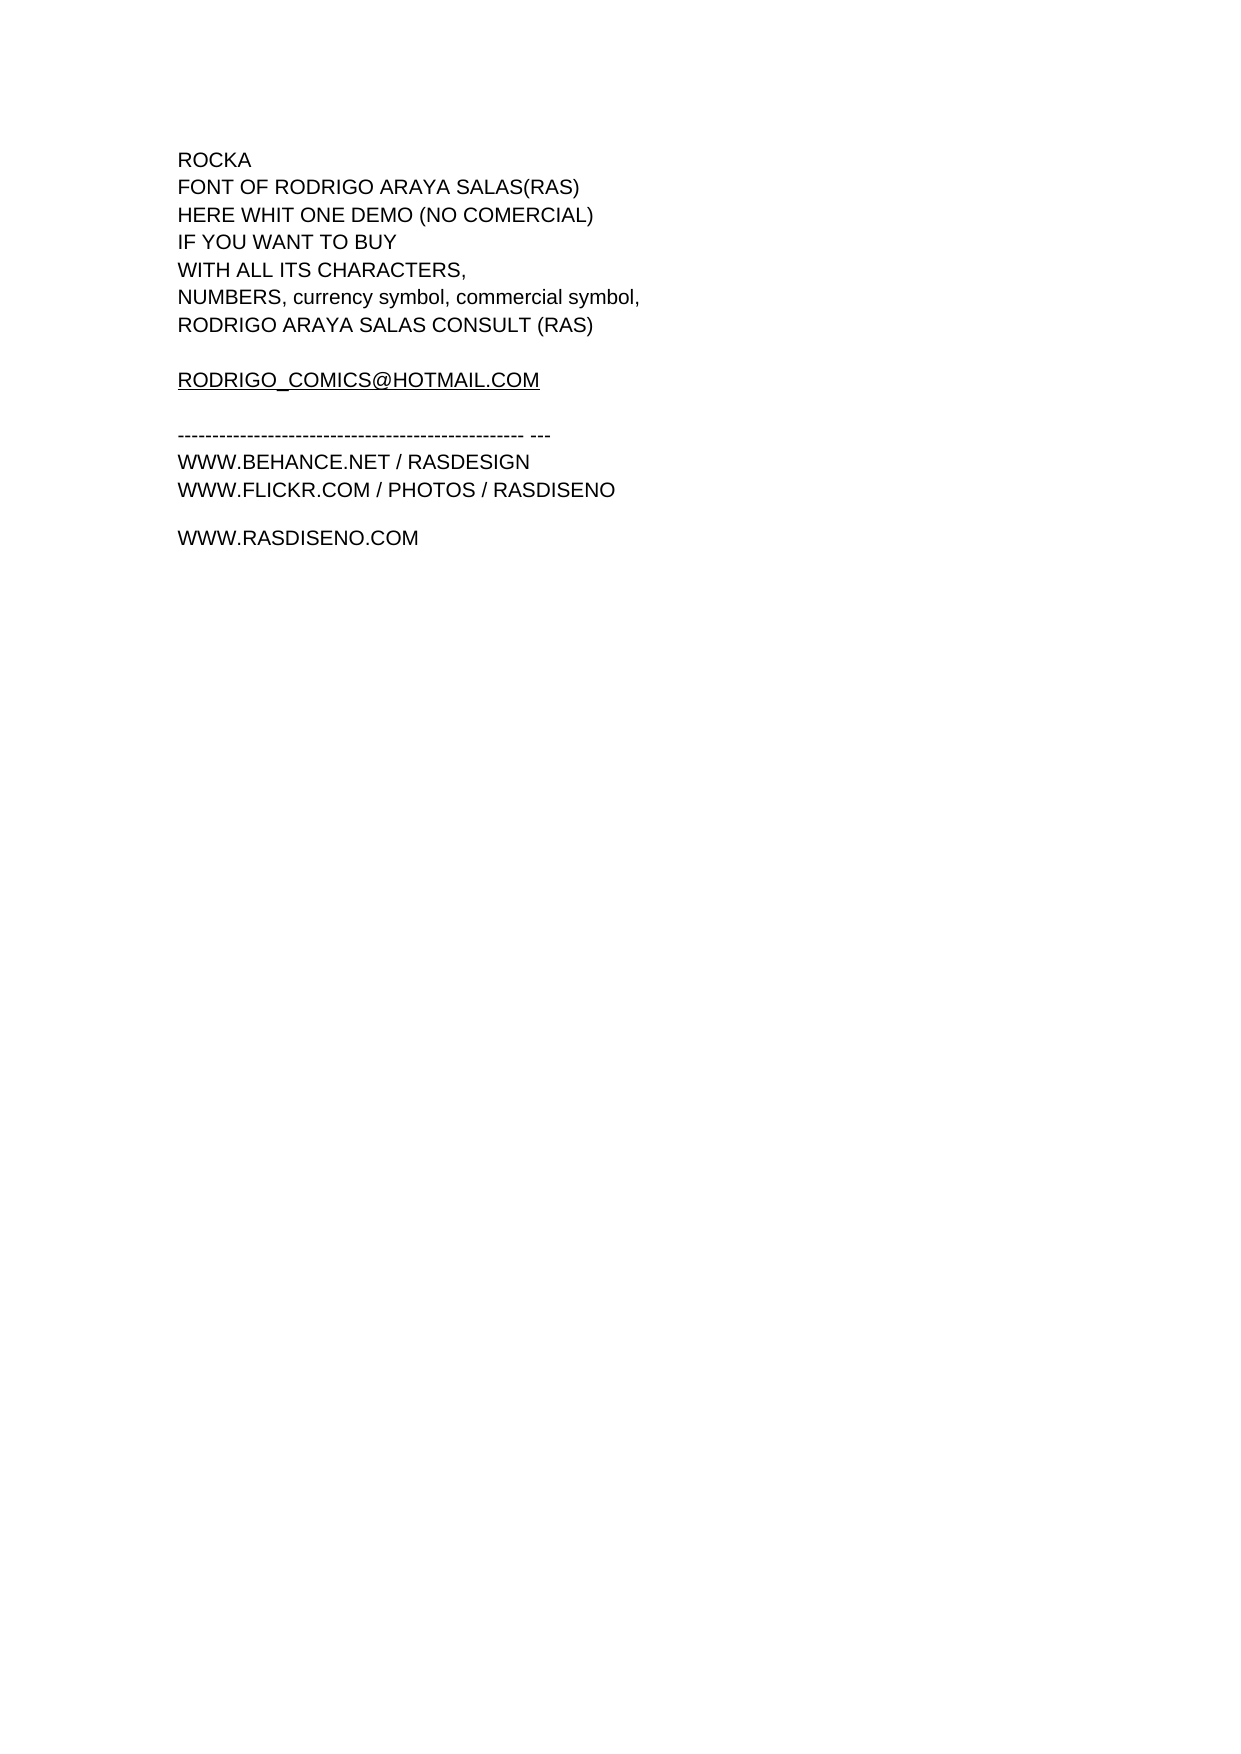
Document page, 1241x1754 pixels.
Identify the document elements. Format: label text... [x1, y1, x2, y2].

text WWW.RASDISENO.COM [177, 526, 1063, 550]
text ROCKA FONT OF RODRIGO ARAYA SALAS(RAS) HERE WHIT ONE DEMO (NO COMERCIAL) IF YOU WANT TO BUY WITH ALL ITS CHARACTERS, NUMBERS, currency symbol, commercial symbol, RODRIGO ARAYA SALAS CONSULT (RAS) RODRIGO_COMICS@HOTMAIL.COM -------------------------------------------------- --- WWW.BEHANCE.NET / RASDESIGN WWW.FLICKR.COM / PHOTOS / RASDISENO [177, 148, 1063, 502]
